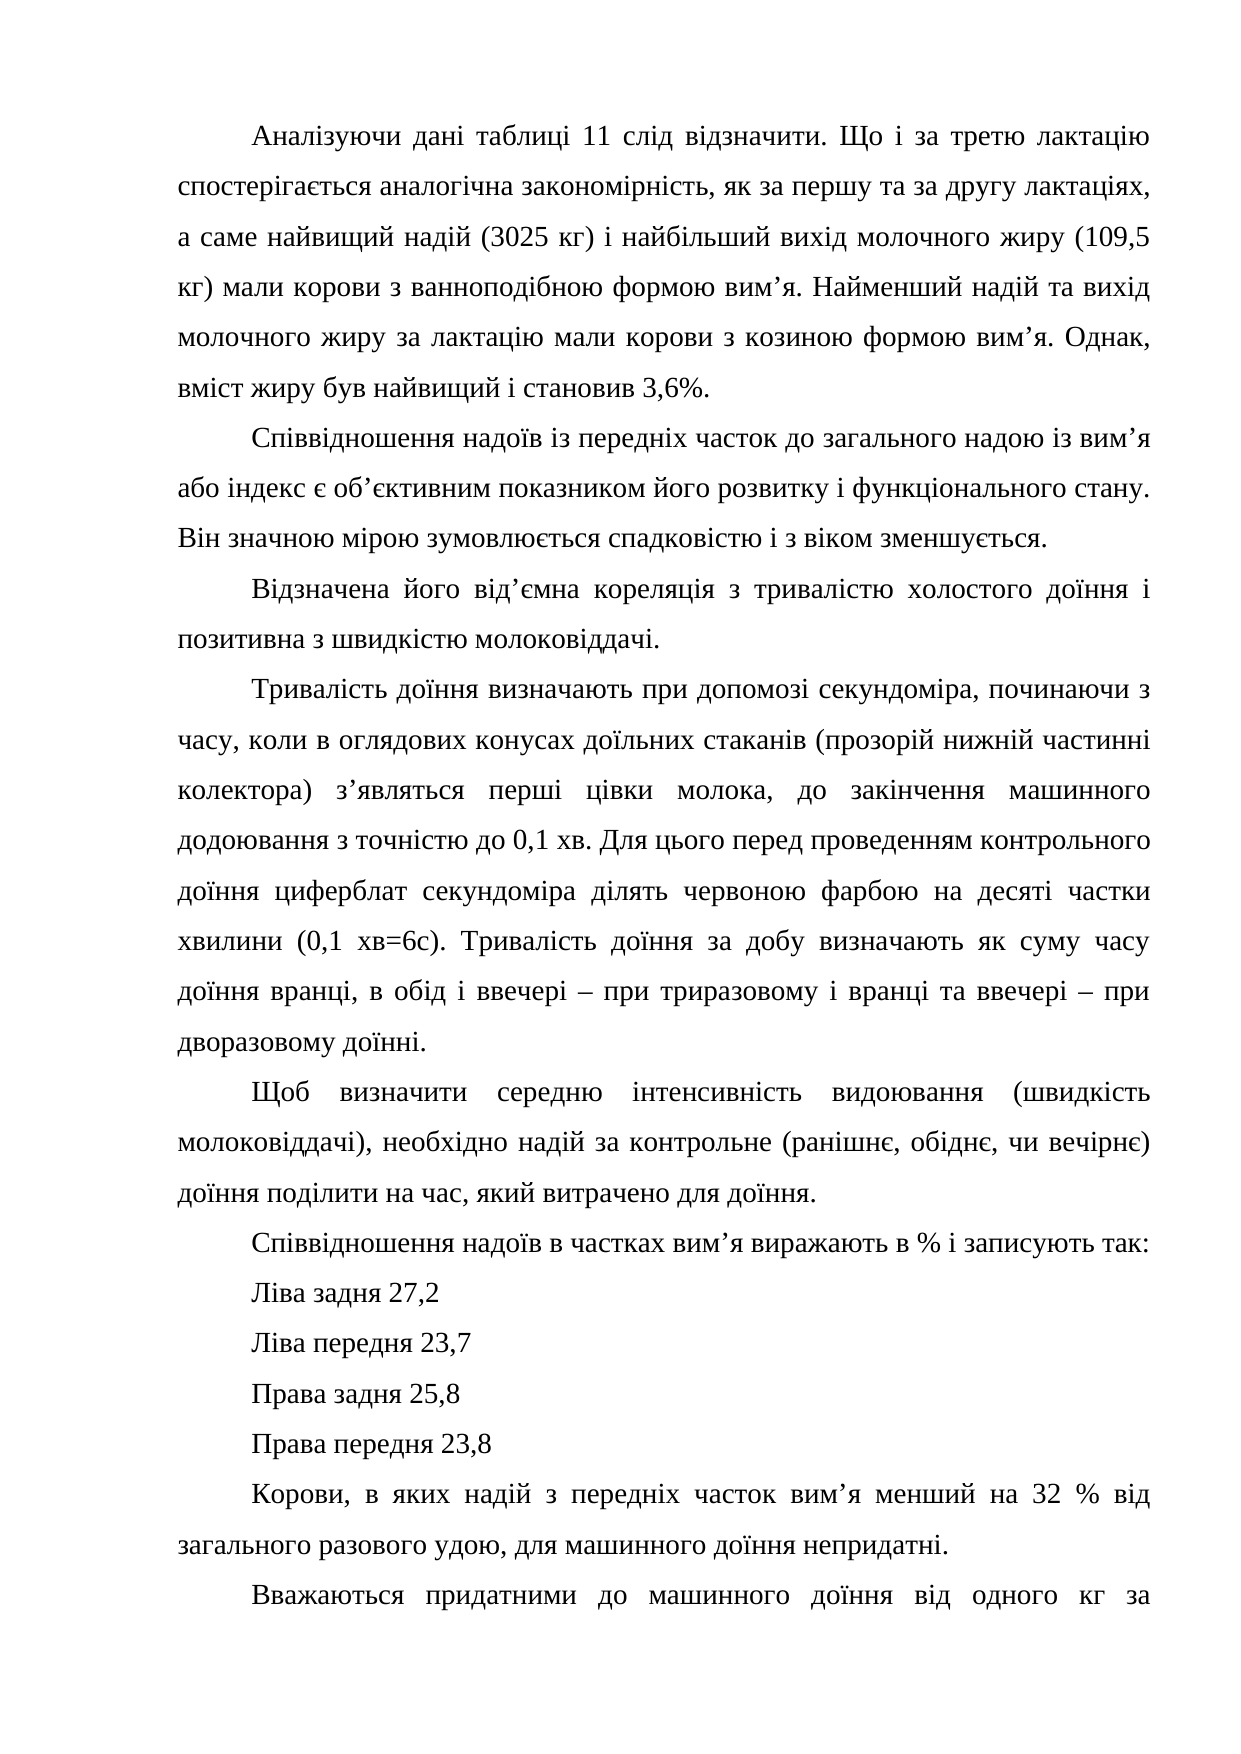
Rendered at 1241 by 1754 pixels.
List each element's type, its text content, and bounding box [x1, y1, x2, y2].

text Співвідношення надоїв із передніх часток до загального надою із вим’я або індекс є об’єктивним показником його розвитку і функціонального стану. Він значною мірою зумовлюється спадковістю і з віком зменшується. [177, 420, 1152, 554]
text Відзначена його від’ємна кореляція з тривалістю холостого доїння і позитивна з швидкістю молоковіддачі. [177, 571, 1152, 655]
text Тривалість доїння визначають при допомозі секундоміра, починаючи з часу, коли в оглядових конусах доїльних стаканів (прозорій нижній частинні колектора) з’являться перші цівки молока, до закінчення машинного додоювання з точністю до 0,1 хв. Для цього перед проведенням контрольного доїння циферблат секундоміра ділять червоною фарбою на десяті частки хвилини (0,1 хв=6с). Тривалість доїння за добу визначають як суму часу доїння вранці, в обід і ввечері – при триразовому і вранці та ввечері – при дворазовому доїнні. [177, 672, 1152, 1057]
text Ліва задня 27,2 [177, 1275, 1152, 1309]
text Щоб визначити середню інтенсивність видоювання (швидкість молоковіддачі), необхідно надій за контрольне (ранішнє, обіднє, чи вечірнє) доїння поділити на час, який витрачено для доїння. [177, 1074, 1152, 1208]
text Ліва передня 23,7 [177, 1326, 1152, 1359]
text Корови, в яких надій з передніх часток вим’я менший на 32 % від загального разового удою, для машинного доїння непридатні. [177, 1477, 1152, 1560]
text Співвідношення надоїв в частках вим’я виражають в % і записують так: [177, 1225, 1152, 1258]
text Права передня 23,8 [177, 1426, 1152, 1460]
text Аналізуючи дані таблиці 11 слід відзначити. Що і за третю лактацію спостерігається аналогічна закономірність, як за першу та за другу лактаціях, а саме найвищий надій (3025 кг) і найбільший вихід молочного жиру (109,5 кг) мали корови з ванноподібною формою вим’я. Найменший надій та вихід молочного жиру за лактацію мали корови з козиною формою вим’я. Однак, вміст жиру був найвищий і становив 3,6%. [177, 118, 1152, 403]
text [177, 1577, 1152, 1611]
subtitle Права задня 25,8 [177, 1376, 1152, 1409]
